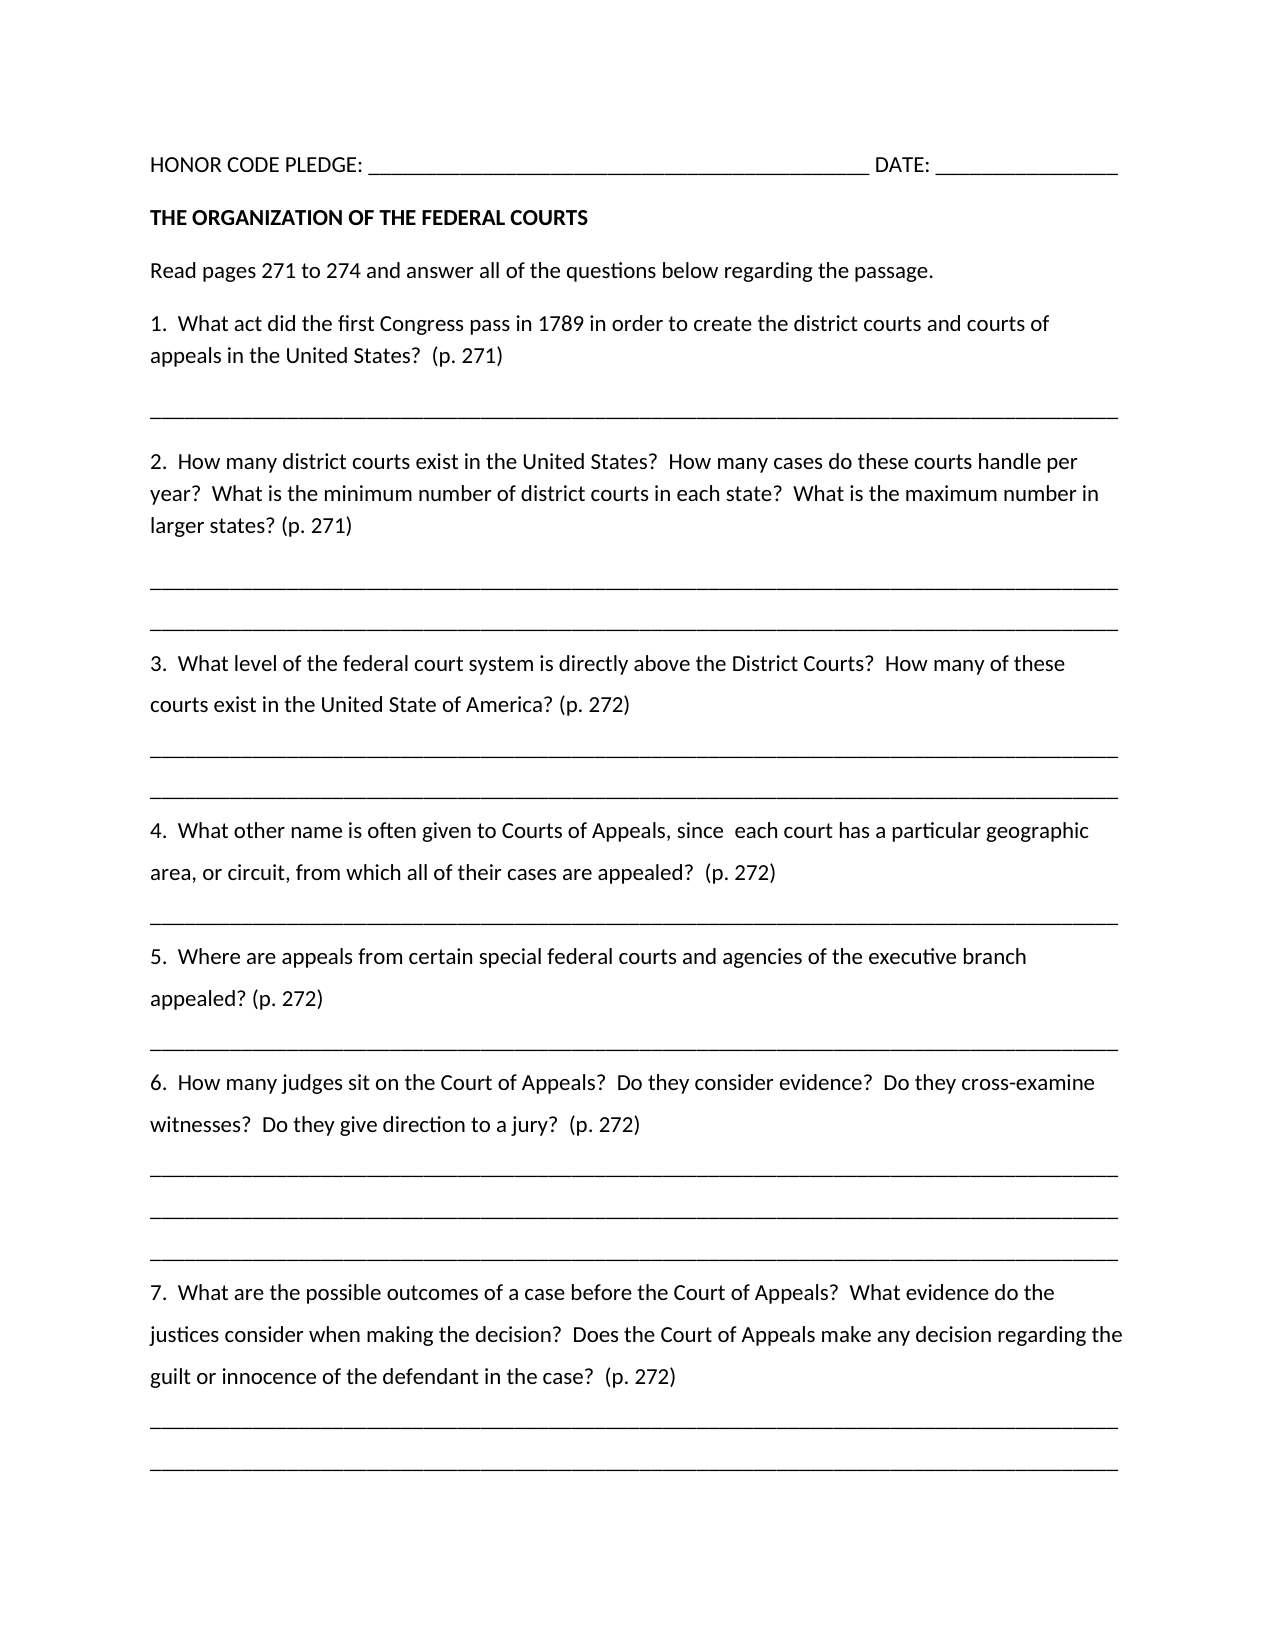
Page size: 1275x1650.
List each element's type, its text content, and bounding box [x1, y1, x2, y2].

text 3. What level of the federal court system is directly above the District Courts? How many of these courts exist in the United State of America? (p. 272) [150, 649, 1125, 719]
text 1. What act did the first Congress pass in 1789 in order to create the district courts and courts of appeals in the United States? (p. 271) [150, 309, 1125, 369]
text _____________________________________________________________________________________ [150, 901, 1125, 928]
text 5. Where are appeals from certain special federal courts and agencies of the executive branch appealed? (p. 272) [150, 942, 1125, 1012]
text _____________________________________________________________________________________ [150, 394, 1125, 422]
text Read pages 271 to 274 and answer all of the questions below regarding the passage. [150, 256, 1125, 284]
text THE ORGANIZATION OF THE FEDERAL COURTS [150, 203, 1125, 231]
text _____________________________________________________________________________________ [150, 1026, 1125, 1054]
text 7. What are the possible outcomes of a case before the Court of Appeals? What evidence do the justices consider when making the decision? Does the Court of Appeals make any decision regarding the guilt or innocence of the defendant in the case? (p. 272) [150, 1278, 1125, 1390]
text _____________________________________________________________________________________ __________________________________________________________________________________________________________________________________________________________________________ [150, 1152, 1125, 1264]
text 2. How many district courts exist in the United States? How many cases do these courts handle per year? What is the minimum number of district courts in each state? What is the maximum number in larger states? (p. 271) [150, 447, 1125, 540]
text HONOR CODE PLEDGE: ____________________________________________ DATE: ________________ [150, 150, 1125, 178]
text 6. How many judges sit on the Court of Appeals? Do they consider evidence? Do they cross-examine witnesses? Do they give direction to a jury? (p. 272) [150, 1068, 1125, 1138]
text 4. What other name is often given to Courts of Appeals, since each court has a particular geographic area, or circuit, from which all of their cases are appealed? (p. 272) [150, 817, 1125, 887]
